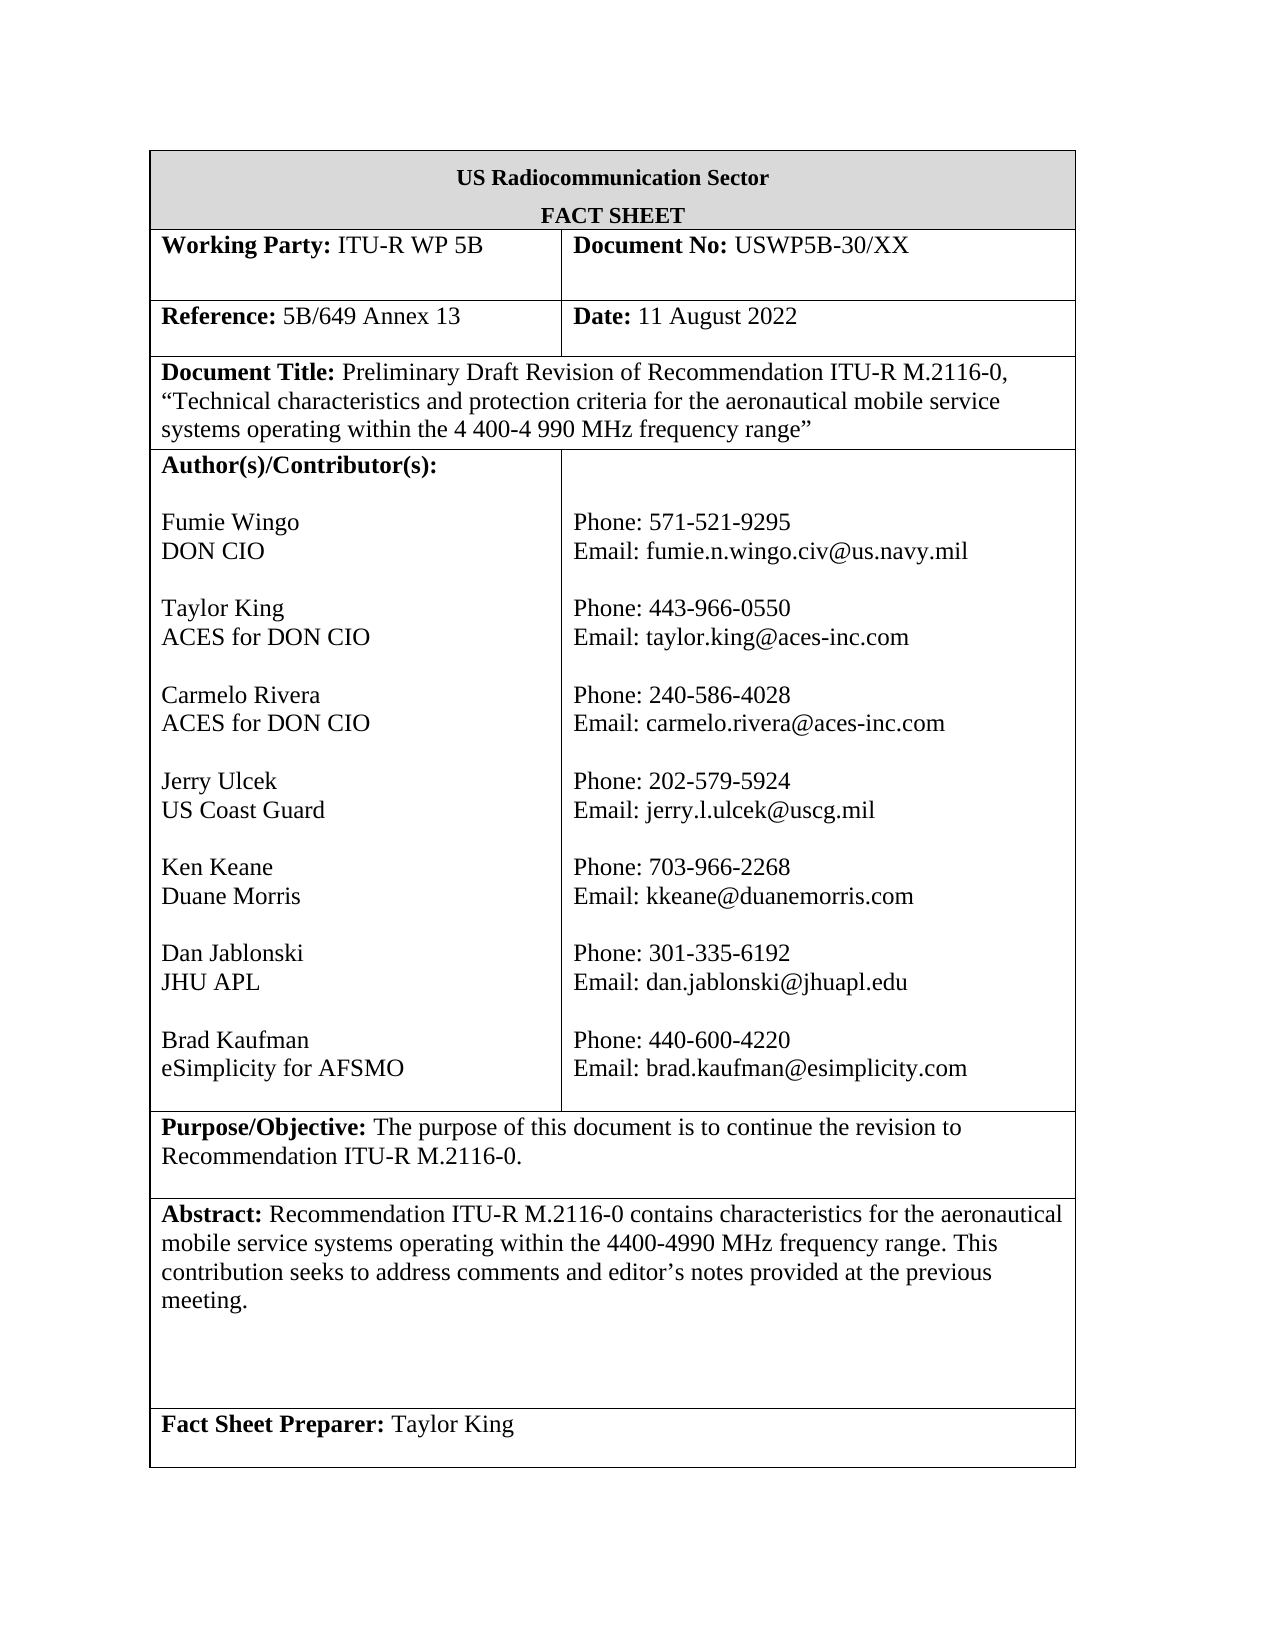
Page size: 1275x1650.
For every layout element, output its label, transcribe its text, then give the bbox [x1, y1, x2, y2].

table_cell Working Party: ITU-R WP 5B [151, 230, 561, 300]
table_cell Abstract: Recommendation ITU-R M.2116-0 contains characteristics for the aeronautical mobile service systems operating within the 4400-4990 MHz frequency range. This contribution seeks to address comments and editor’s notes provided at the previous meeting. [151, 1199, 1075, 1408]
table_cell Document No: USWP5B-30/XX [562, 230, 1075, 300]
table_cell Author(s)/Contributor(s): Fumie Wingo DON CIO Taylor King ACES for DON CIO Carmelo Rivera ACES for DON CIO Jerry Ulcek US Coast Guard Ken Keane Duane Morris Dan Jablonski JHU APL Brad Kaufman eSimplicity for AFSMO [151, 450, 561, 1111]
table_cell Date: 11 August 2022 [562, 301, 1075, 356]
table_cell Document Title: Preliminary Draft Revision of Recommendation ITU-R M.2116-0, “Technical characteristics and protection criteria for the aeronautical mobile service systems operating within the 4 400-4 990 MHz frequency range” [151, 357, 1075, 449]
table_cell Purpose/Objective: The purpose of this document is to continue the revision to Recommendation ITU-R M.2116-0. [151, 1112, 1075, 1198]
table_header US Radiocommunication Sector FACT SHEET [151, 151, 1075, 229]
table_cell Fact Sheet Preparer: Taylor King [151, 1409, 1075, 1467]
table_cell Phone: 571-521-9295 Email: fumie.n.wingo.civ@us.navy.mil Phone: 443-966-0550 Email: taylor.king@aces-inc.com Phone: 240-586-4028 Email: carmelo.rivera@aces-inc.com Phone: 202-579-5924 Email: jerry.l.ulcek@uscg.mil Phone: 703-966-2268 Email: kkeane@duanemorris.com Phone: 301-335-6192 Email: dan.jablonski@jhuapl.edu Phone: 440-600-4220 Email: brad.kaufman@esimplicity.com [562, 450, 1075, 1111]
table_cell Reference: 5B/649 Annex 13 [151, 301, 561, 356]
